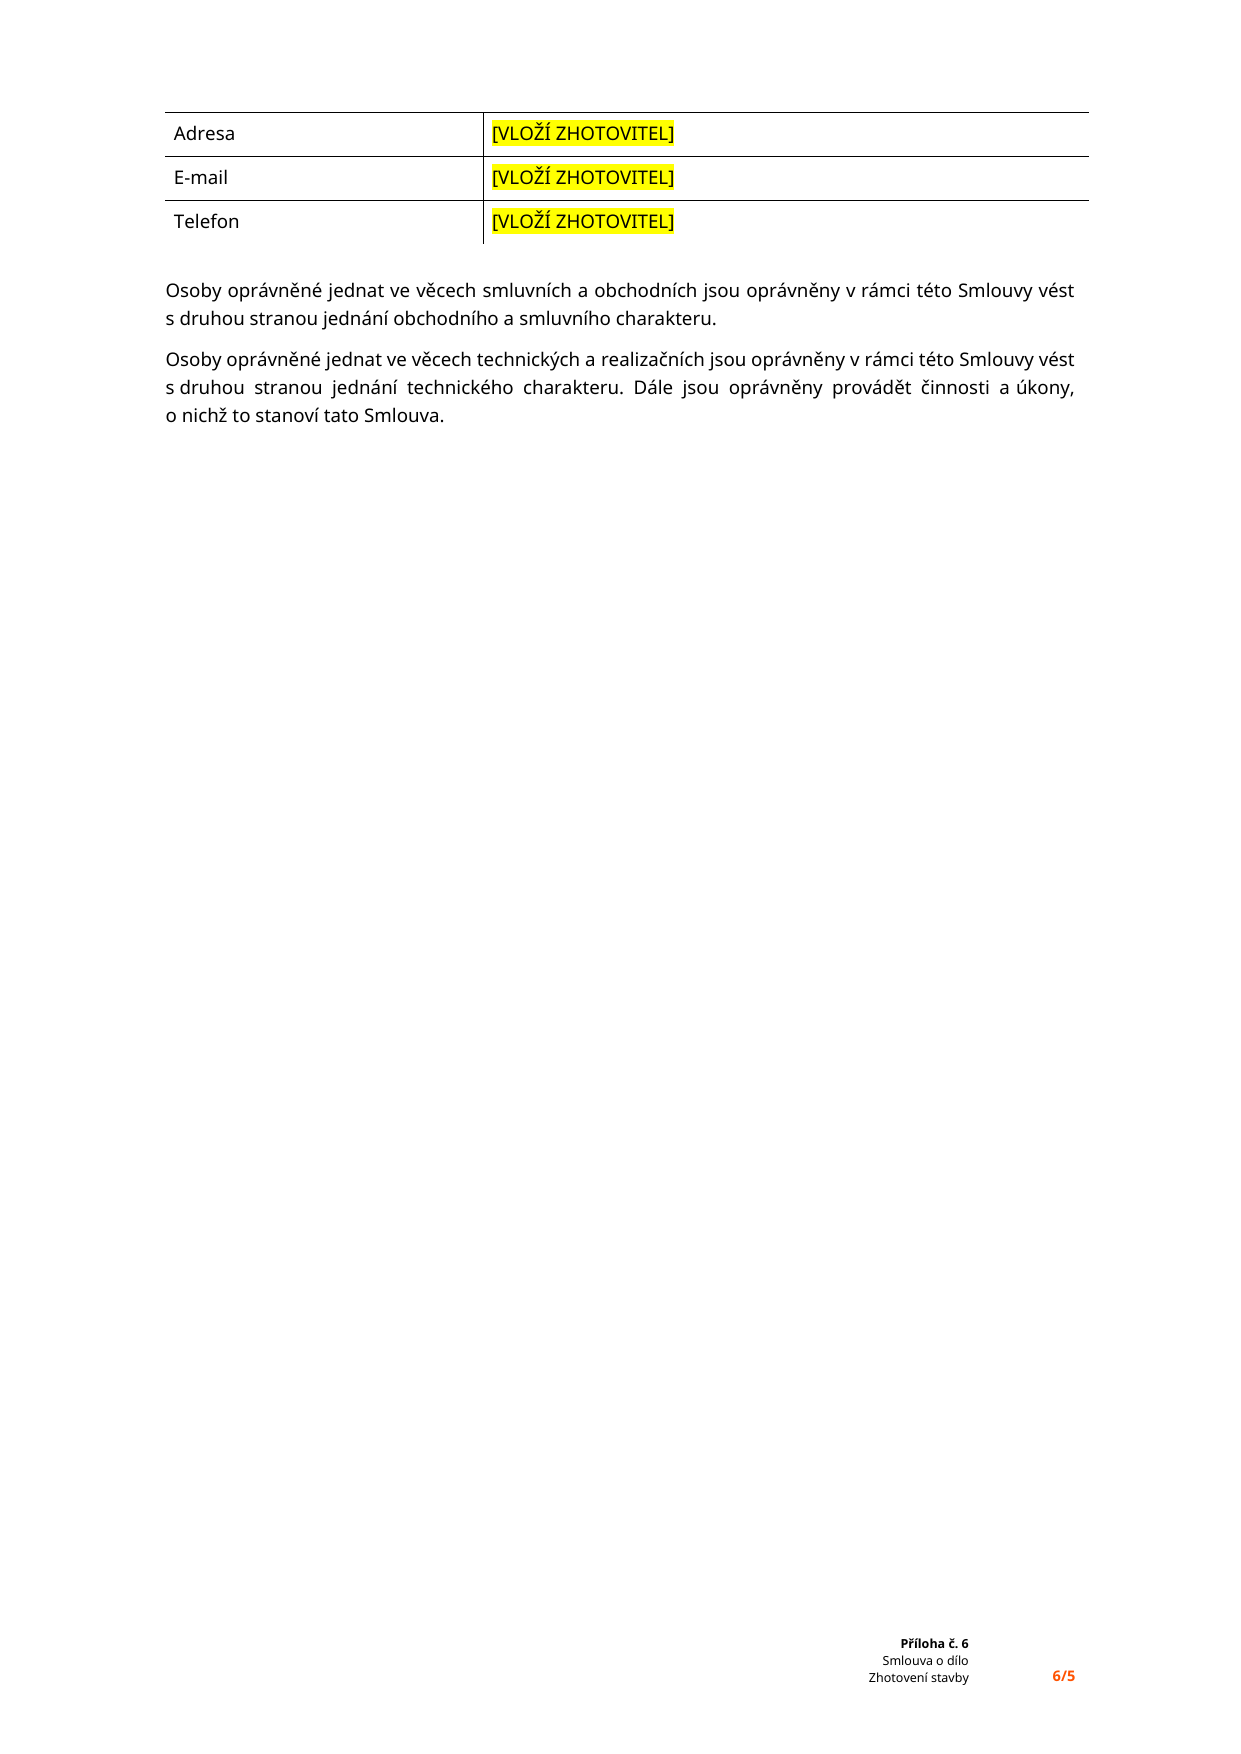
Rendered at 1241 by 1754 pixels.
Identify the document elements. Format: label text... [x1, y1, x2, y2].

table_cell E-mail [165, 157, 483, 200]
text Osoby oprávněné jednat ve věcech smluvních a obchodních jsou oprávněny v rámci této Smlouvy vést s druhou stranou jednání obchodního a smluvního charakteru. [165, 278, 1075, 331]
text Osoby oprávněné jednat ve věcech technických a realizačních jsou oprávněny v rámci této Smlouvy vést s druhou stranou jednání technického charakteru. Dále jsou oprávněny provádět činnosti a úkony, o nichž to stanoví tato Smlouva. [165, 346, 1075, 428]
table_cell Adresa [165, 113, 483, 156]
table_cell [VLOŽÍ ZHOTOVITEL] [484, 157, 1089, 200]
table_cell Telefon [165, 201, 483, 244]
table_cell [VLOŽÍ ZHOTOVITEL] [484, 113, 1089, 156]
table_cell [VLOŽÍ ZHOTOVITEL] [484, 201, 1089, 244]
